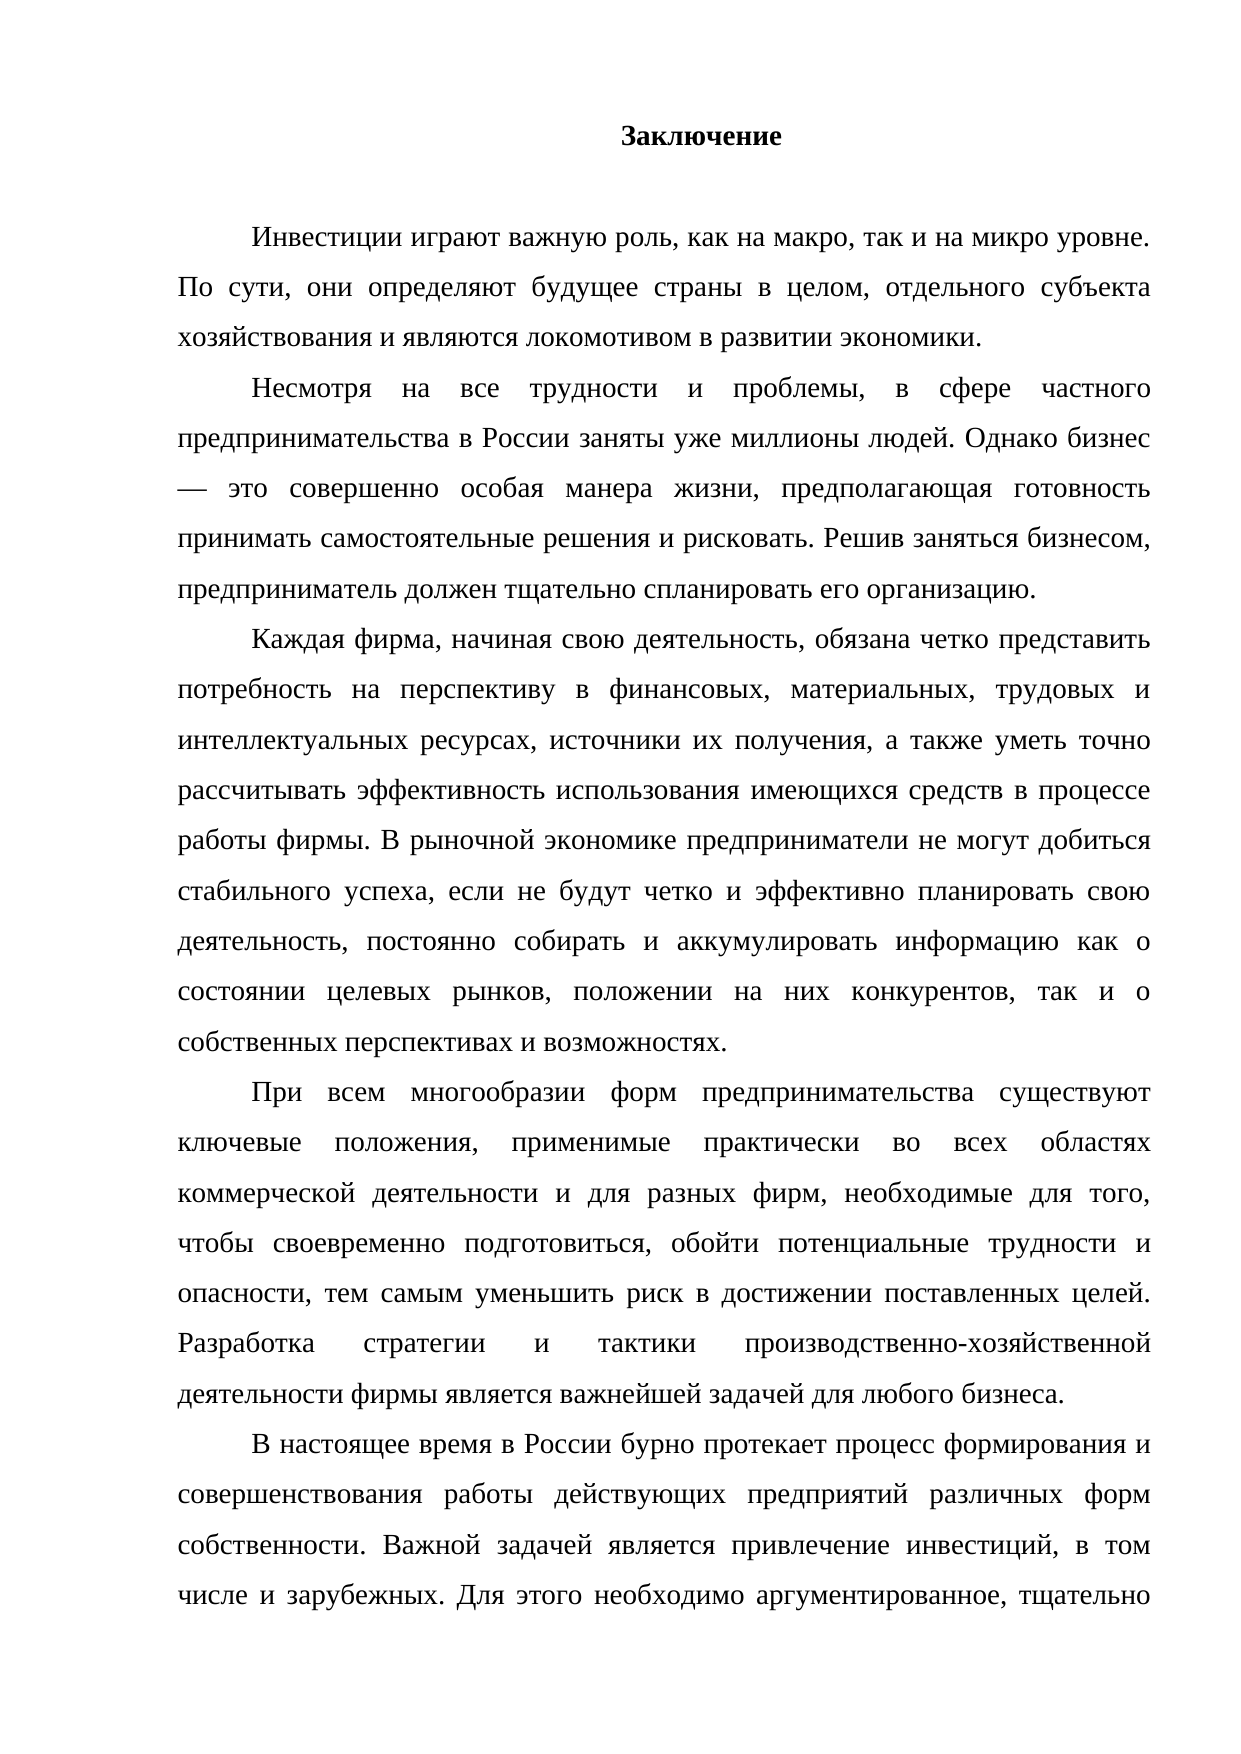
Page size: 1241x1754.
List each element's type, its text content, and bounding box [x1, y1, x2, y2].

text Инвестиции играют важную роль, как на макро, так и на микро уровне. По сути, они определяют будущее страны в целом, отдельного субъекта хозяйствования и являются локомотивом в развитии экономики. [177, 219, 1152, 353]
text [177, 1426, 1152, 1611]
text Заключение [177, 118, 1152, 152]
text Несмотря на все трудности и проблемы, в сфере частного предпринимательства в России заняты уже миллионы людей. Однако бизнес — это совершенно особая манера жизни, предполагающая готовность принимать самостоятельные решения и рисковать. Решив заняться бизнесом, предприниматель должен тщательно спланировать его организацию. [177, 370, 1152, 604]
text Каждая фирма, начиная свою деятельность, обязана четко представить потребность на перспективу в финансовых, материальных, трудовых и интеллектуальных ресурсах, источники их получения, а также уметь точно рассчитывать эффективность использования имеющихся средств в процессе работы фирмы. В рыночной экономике предприниматели не могут добиться стабильного успеха, если не будут четко и эффективно планировать свою деятельность, постоянно собирать и аккумулировать информацию как о состоянии целевых рынков, положении на них конкурентов, так и о собственных перспективах и возможностях. [177, 621, 1152, 1057]
text При всем многообразии форм предпринимательства существуют ключевые положения, применимые практически во всех областях коммерческой деятельности и для разных фирм, необходимые для того, чтобы своевременно подготовиться, обойти потенциальные трудности и опасности, тем самым уменьшить риск в достижении поставленных целей. Разработка стратегии и тактики производственно-хозяйственной деятельности фирмы является важнейшей задачей для любого бизнеса. [177, 1074, 1152, 1409]
